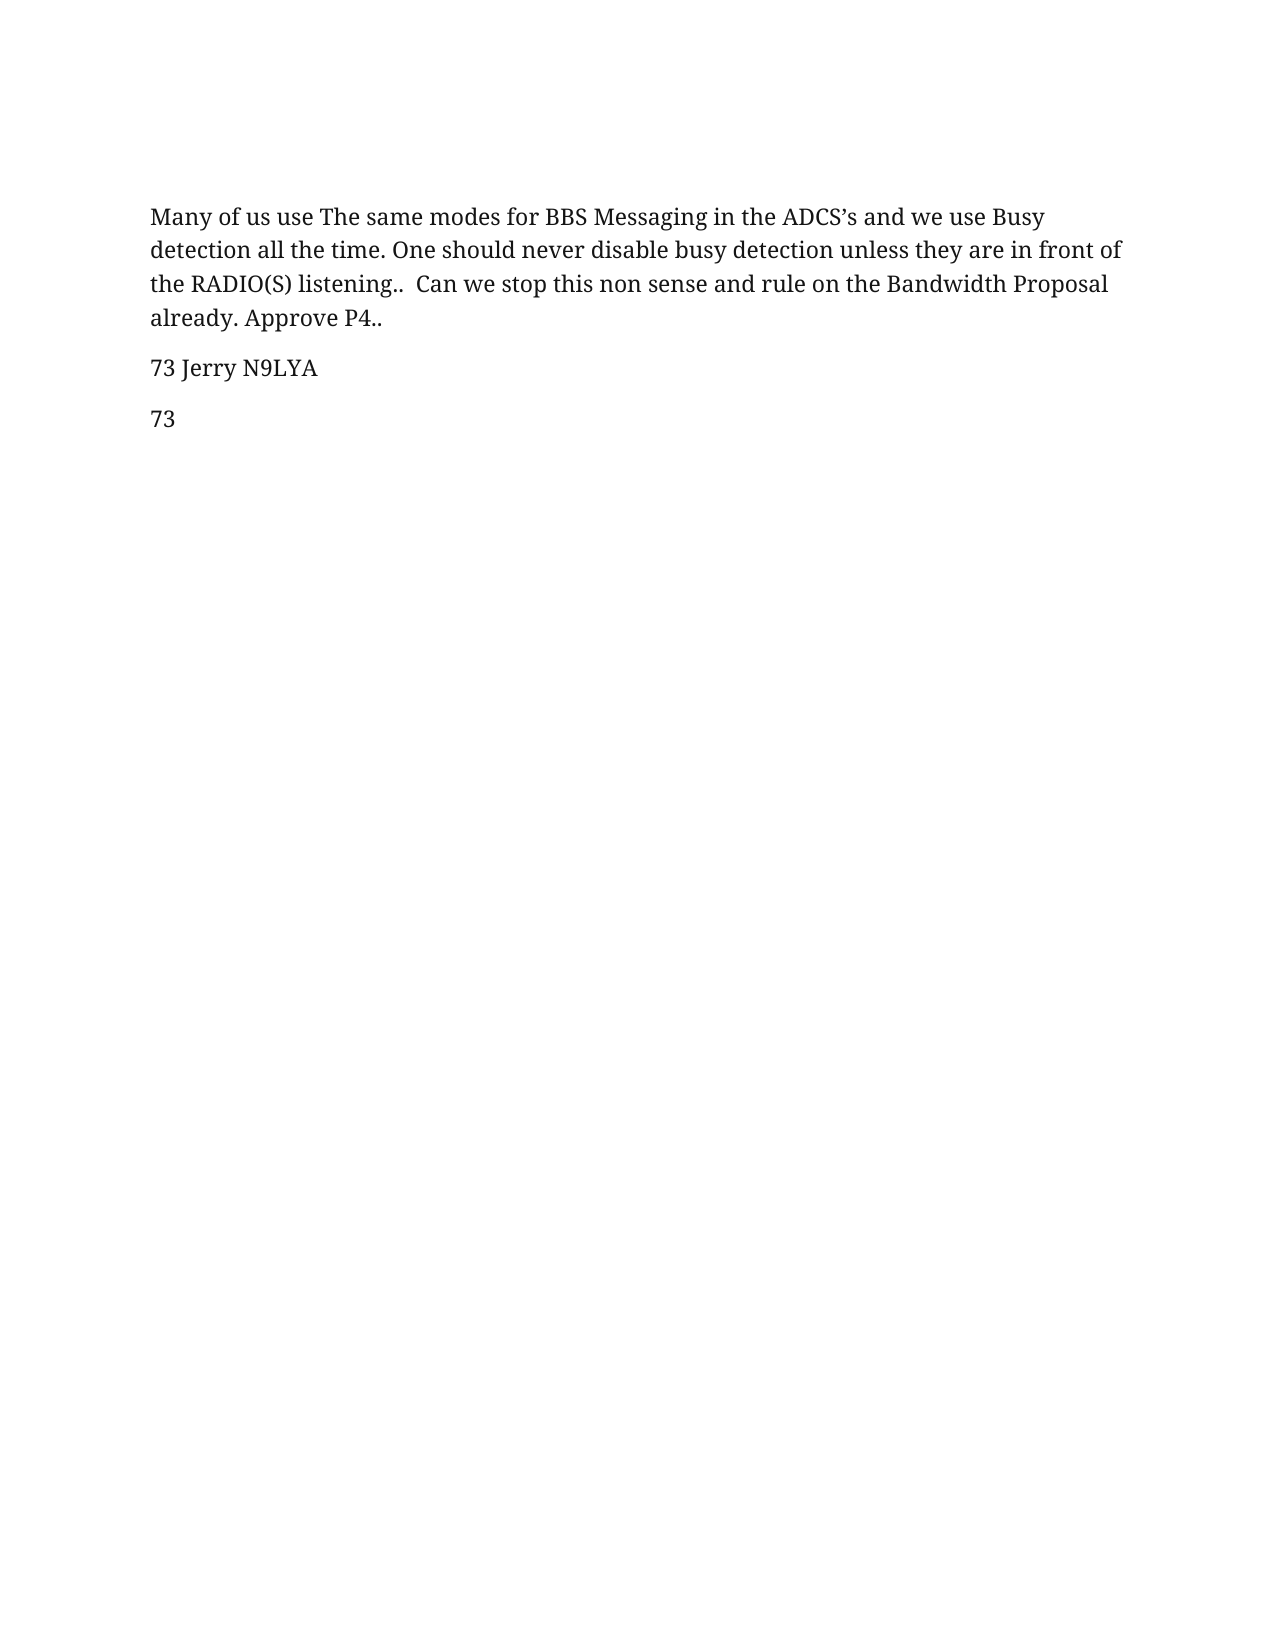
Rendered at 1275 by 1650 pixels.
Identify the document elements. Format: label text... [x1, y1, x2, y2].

text 73 [150, 402, 1125, 434]
text Many of us use The same modes for BBS Messaging in the ADCS’s and we use Busy detection all the time. One should never disable busy detection unless they are in front of the RADIO(S) listening.. Can we stop this non sense and rule on the Bandwidth Proposal already. Approve P4.. [150, 200, 1125, 333]
text 73 Jerry N9LYA [150, 352, 1125, 383]
